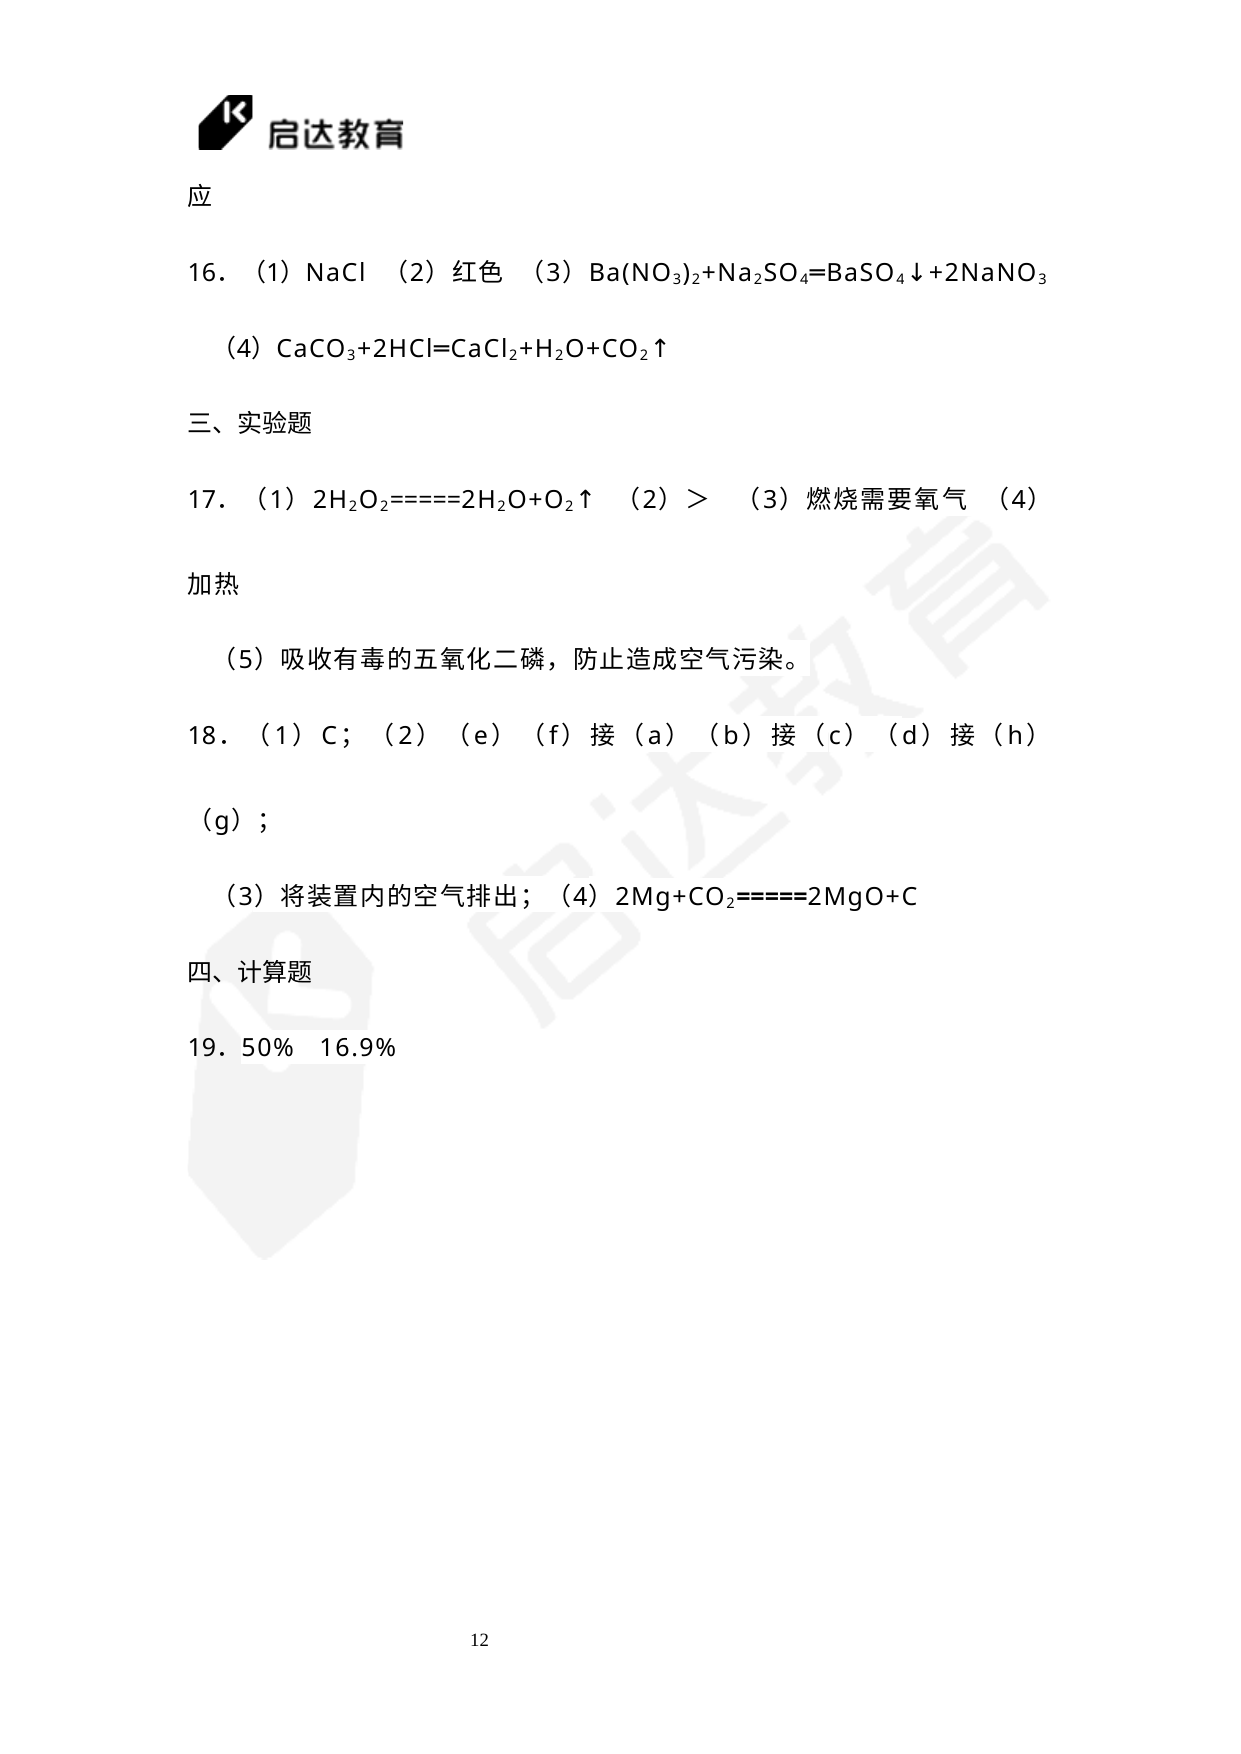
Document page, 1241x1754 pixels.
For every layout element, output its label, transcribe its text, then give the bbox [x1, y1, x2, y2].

text 19．50% 16.9% [187, 1013, 1053, 1078]
text 17．（1）2H2O22H2O+O2↑ （2）＞ （3）燃烧需要氧气 （4）加热 [187, 465, 1053, 615]
text 15．（1）+7 （2）2KClO32KCl+3O2↑ （3）MnCl2 （4）置换反应 [187, 162, 1053, 227]
text 18．（1）C；（2）（e）（f）接（a）（b）接（c）（d）接（h）（g）； [187, 701, 1053, 851]
text 四、计算题 [187, 938, 1053, 1003]
text （3）将装置内的空气排出；（4）2Mg+CO22MgO+C [187, 862, 1053, 927]
text （4）CaCO3+2HCl═CaCl2+H2O+CO2↑ [187, 314, 1053, 379]
text 16．（1）NaCl （2）红色 （3）Ba(NO3)2+Na2SO4═BaSO4↓+2NaNO3 [187, 238, 1053, 303]
picture [198, 95, 404, 150]
text （5）吸收有毒的五氧化二磷，防止造成空气污染。 [187, 626, 1053, 691]
text 三、实验题 [187, 389, 1053, 454]
